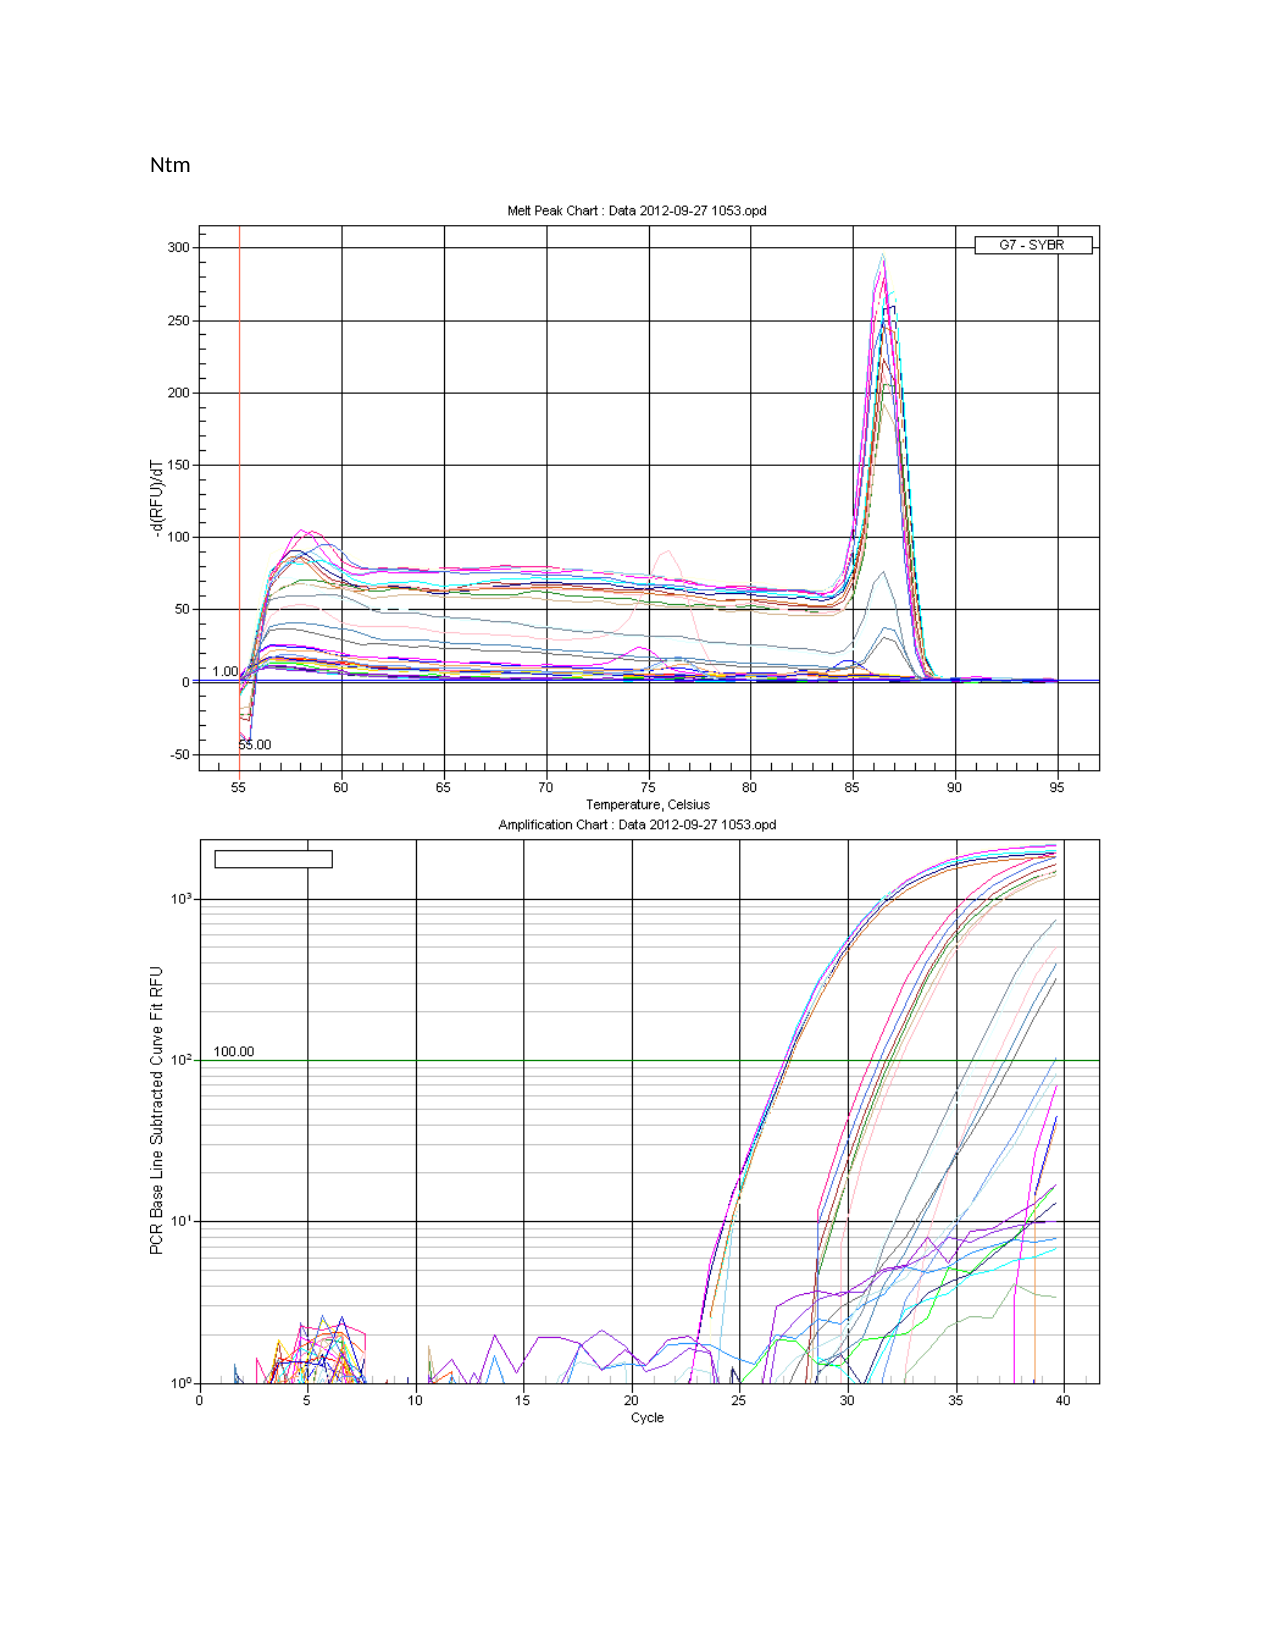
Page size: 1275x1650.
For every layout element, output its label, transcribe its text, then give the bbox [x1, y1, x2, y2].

picture [150, 816, 1125, 1426]
text Ntm [150, 150, 1125, 178]
picture [150, 203, 1125, 813]
